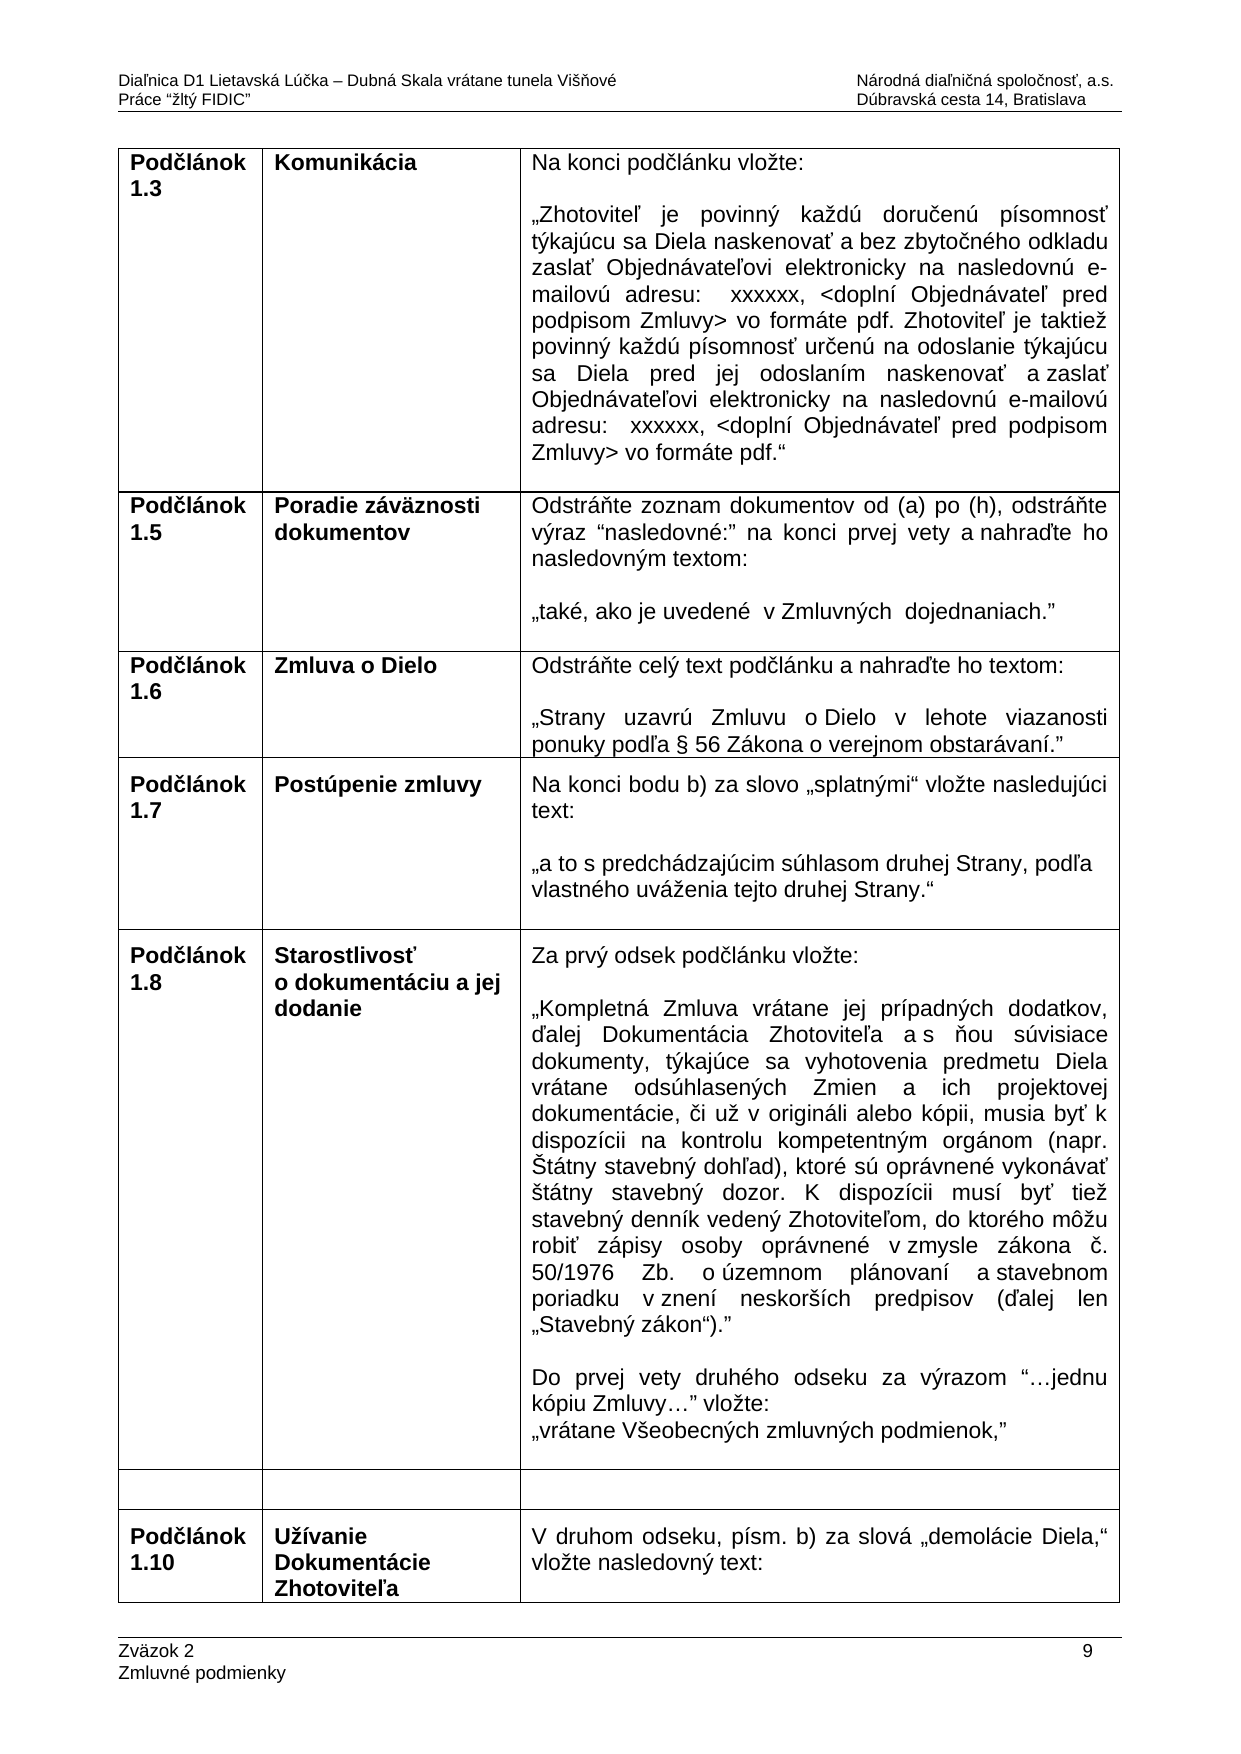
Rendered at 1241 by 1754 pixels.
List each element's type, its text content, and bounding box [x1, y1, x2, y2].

table_cell Postúpenie zmluvy [263, 758, 520, 929]
table_cell Poradie záväznosti dokumentov [263, 493, 520, 651]
table_cell Podčlánok 1.3 [119, 149, 262, 491]
table_cell Podčlánok 1.8 [119, 930, 262, 1469]
table_cell Odstráňte celý text podčlánku a nahraďte ho textom: „Strany uzavrú Zmluvu o Dielo v lehote viazanosti ponuky podľa § 56 Zákona o verejnom obstarávaní.” [521, 652, 1119, 757]
table_cell Podčlánok 1.7 [119, 758, 262, 929]
table_cell Starostlivosť o dokumentáciu a jej dodanie [263, 930, 520, 1469]
table_cell Podčlánok 1.5 [119, 493, 262, 651]
table_cell [263, 1470, 520, 1509]
table_cell Za prvý odsek podčlánku vložte: „Kompletná Zmluva vrátane jej prípadných dodatkov, ďalej Dokumentácia Zhotoviteľa a s ňou súvisiace dokumenty, týkajúce sa vyhotovenia predmetu Diela vrátane odsúhlasených Zmien a ich projektovej dokumentácie, či už v origináli alebo kópii, musia byť k dispozícii na kontrolu kompetentným orgánom (napr. Štátny stavebný dohľad), ktoré sú oprávnené vykonávať štátny stavebný dozor. K dispozícii musí byť tiež stavebný denník vedený Zhotoviteľom, do ktorého môžu robiť zápisy osoby oprávnené v zmysle zákona č. 50/1976 Zb. o územnom plánovaní a stavebnom poriadku v znení neskorších predpisov (ďalej len „Stavebný zákon“).” Do prvej vety druhého odseku za výrazom “…jednu kópiu Zmluvy…” vložte: „vrátane Všeobecných zmluvných podmienok,” [521, 930, 1119, 1469]
table_cell Zmluva o Dielo [263, 652, 520, 757]
table_cell Odstráňte zoznam dokumentov od (a) po (h), odstráňte výraz “nasledovné:” na konci prvej vety a nahraďte ho nasledovným textom: „také, ako je uvedené v Zmluvných dojednaniach.” [521, 493, 1119, 651]
table_cell Na konci podčlánku vložte: „Zhotoviteľ je povinný každú doručenú písomnosť týkajúcu sa Diela naskenovať a bez zbytočného odkladu zaslať Objednávateľovi elektronicky na nasledovnú e-mailovú adresu: xxxxxx, <doplní Objednávateľ pred podpisom Zmluvy> vo formáte pdf. Zhotoviteľ je taktiež povinný každú písomnosť určenú na odoslanie týkajúcu sa Diela pred jej odoslaním naskenovať a zaslať Objednávateľovi elektronicky na nasledovnú e-mailovú adresu: xxxxxx, <doplní Objednávateľ pred podpisom Zmluvy> vo formáte pdf.“ [521, 149, 1119, 491]
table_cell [521, 1510, 1119, 1602]
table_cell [263, 1510, 520, 1602]
table_cell Podčlánok 1.10 [119, 1510, 262, 1602]
table_cell [521, 1470, 1119, 1509]
table_cell Komunikácia [263, 149, 520, 491]
table_cell Podčlánok 1.6 [119, 652, 262, 757]
table_cell Na konci bodu b) za slovo „splatnými“ vložte nasledujúci text: „a to s predchádzajúcim súhlasom druhej Strany, podľa vlastného uváženia tejto druhej Strany.“ [521, 758, 1119, 929]
table_cell [119, 1470, 262, 1509]
